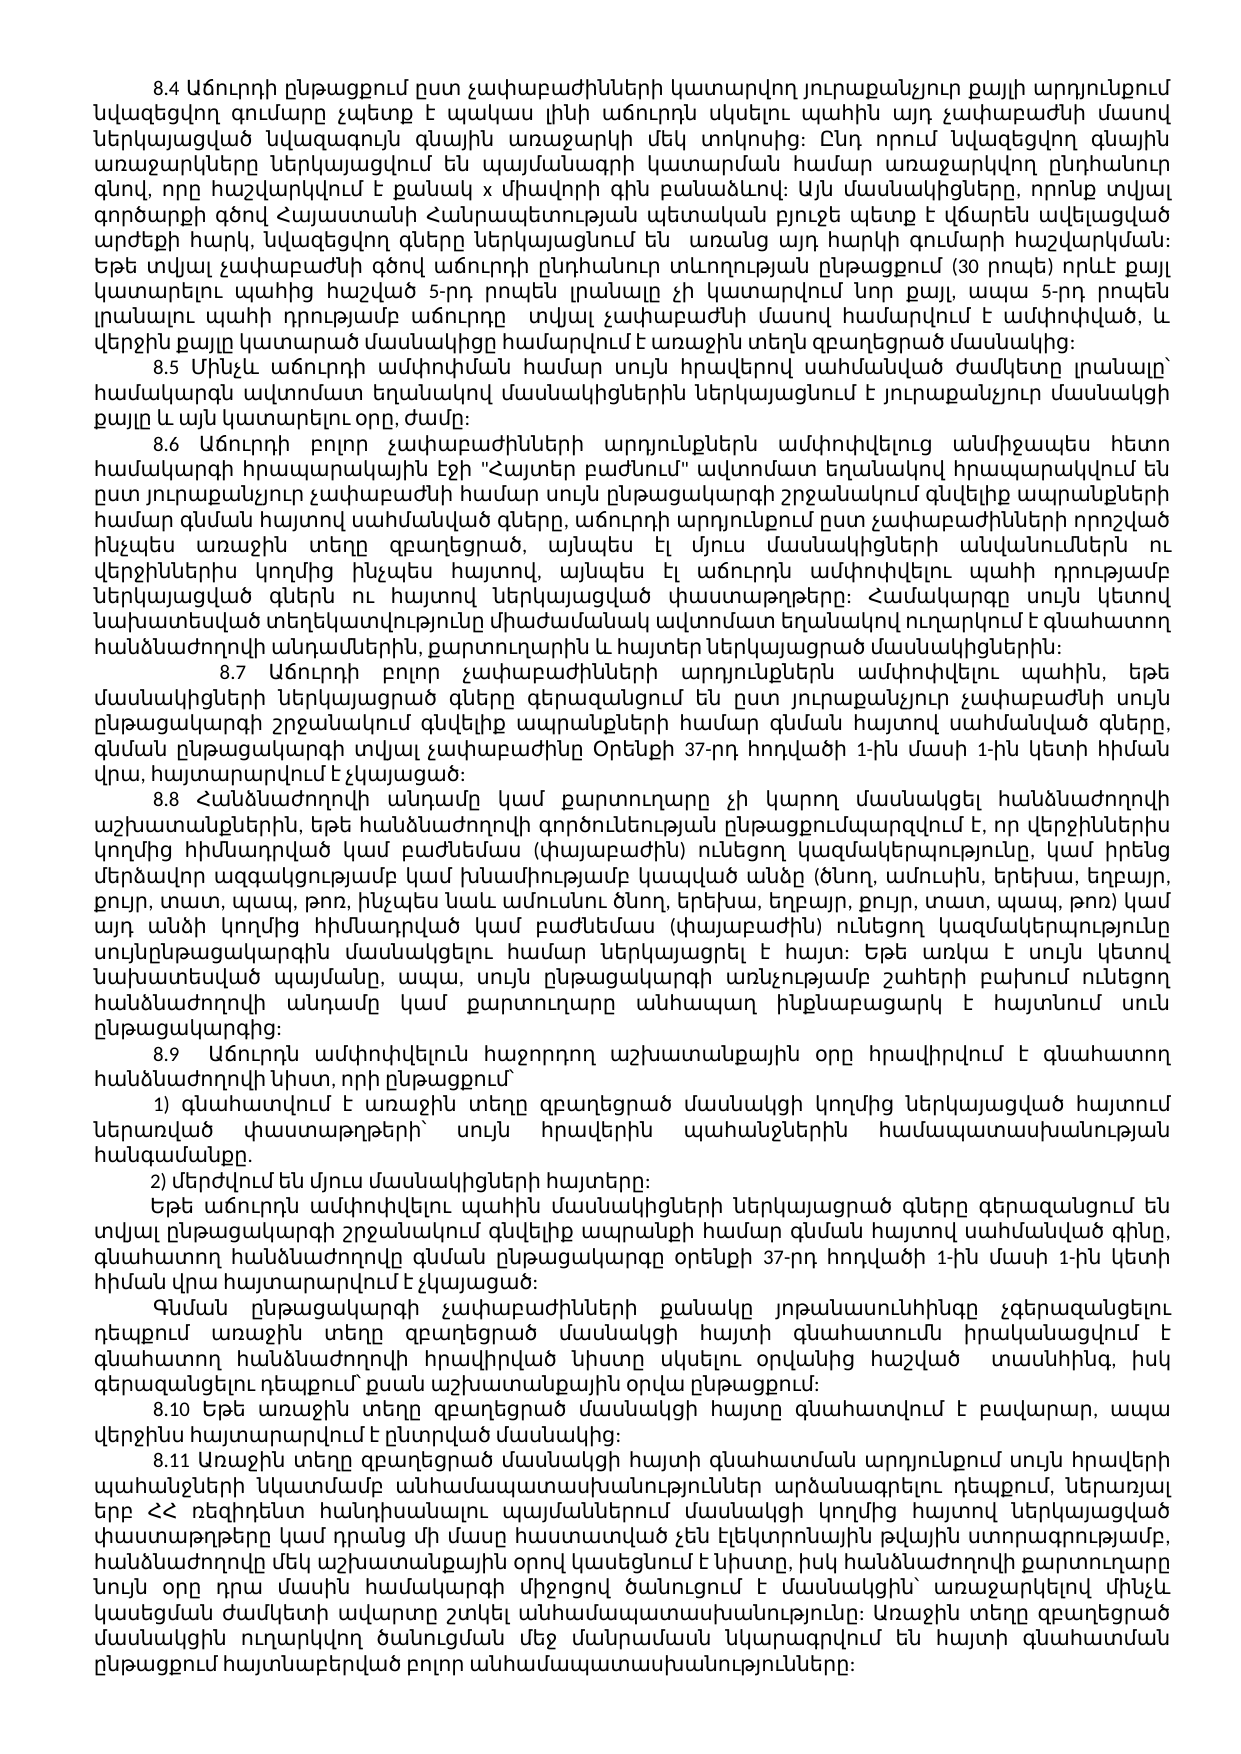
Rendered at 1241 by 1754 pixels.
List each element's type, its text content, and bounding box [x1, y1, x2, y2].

text 1) գնահատվում է առաջին տեղը զբաղեցրած մասնակցի կողմից ներկայացված հայտում ներառված փաստաթղթերի՝ սույն հրավերին պահանջներին համապատասխանության հանգամանքը. [94, 1092, 1171, 1168]
text 8.6 Աճուրդի բոլոր չափաբաժինների արդյունքներն ամփոփվելուց անմիջապես հետո համակարգի հրապարակային էջի "Հայտեր բաժնում" ավտոմատ եղանակով հրապարակվում են ըստ յուրաքանչյուր չափաբաժնի համար սույն ընթացակարգի շրջանակում գնվելիք ապրանքների համար գնման հայտով սահմանված գները, աճուրդի արդյունքում ըստ չափաբաժինների որոշված ինչպես առաջին տեղը զբաղեցրած, այնպես էլ մյուս մասնակիցների անվանումներն ու վերջիններիս կողմից ինչպես հայտով, այնպես էլ աճուրդն ամփոփվելու պահի դրությամբ ներկայացված գներն ու հայտով ներկայացված փաստաթղթերը: Համակարգը սույն կետով նախատեսված տեղեկատվությունը միաժամանակ ավտոմատ եղանակով ուղարկում է գնահատող հանձնաժողովի անդամներին, քարտուղարին և հայտեր ներկայացրած մասնակիցներին: [94, 431, 1171, 659]
text 8.7 Աճուրդի բոլոր չափաբաժինների արդյունքներն ամփոփվելու պահին, եթե մասնակիցների ներկայացրած գները գերազանցում են ըստ յուրաքանչյուր չափաբաժնի սույն ընթացակարգի շրջանակում գնվելիք ապրանքների համար գնման հայտով սահմանված գները, գնման ընթացակարգի տվյալ չափաբաժինը Օրենքի 37-րդ հոդվածի 1-ին մասի 1-ին կետի հիման վրա, հայտարարվում է չկայացած: [94, 659, 1171, 787]
text 8.8 Հանձնաժողովի անդամը կամ քարտուղարը չի կարող մասնակցել հանձնաժողովի աշխատանքներին, եթե հանձնաժողովի գործունեության ընթացքումպարզվում է, որ վերջիններիս կողմից հիմնադրված կամ բաժնեմաս (փայաբաժին) ունեցող կազմակերպությունը, կամ իրենց մերձավոր ազգակցությամբ կամ խնամիությամբ կապված անձը (ծնող, ամուսին, երեխա, եղբայր, քույր, տատ, պապ, թոռ, ինչպես նաև ամուսնու ծնող, երեխա, եղբայր, քույր, տատ, պապ, թոռ) կամ այդ անձի կողմից հիմնադրված կամ բաժնեմաս (փայաբաժին) ունեցող կազմակերպությունը սույնընթացակարգին մասնակցելու համար ներկայացրել է հայտ: Եթե առկա է սույն կետով նախատեսված պայմանը, ապա, սույն ընթացակարգի առնչությամբ շահերի բախում ունեցող հանձնաժողովի անդամը կամ քարտուղարը անհապաղ ինքնաբացարկ է հայտնում սուն ընթացակարգից: [94, 787, 1171, 1041]
text 8.10 Եթե առաջին տեղը զբաղեցրած մասնակցի հայտը գնահատվում է բավարար, ապա վերջինս հայտարարվում է ընտրված մասնակից: [94, 1397, 1171, 1447]
text Եթե աճուրդն ամփոփվելու պահին մասնակիցների ներկայացրած գները գերազանցում են տվյալ ընթացակարգի շրջանակում գնվելիք ապրանքի համար գնման հայտով սահմանված գինը, գնահատող հանձնաժողովը գնման ընթացակարգը օրենքի 37-րդ հոդվածի 1-ին մասի 1-ին կետի հիման վրա հայտարարվում է չկայացած: [94, 1193, 1171, 1295]
text 8.4 Աճուրդի ընթացքում ըստ չափաբաժինների կատարվող յուրաքանչյուր քայլի արդյունքում նվազեցվող գումարը չպետք է պակաս լինի աճուրդն սկսելու պահին այդ չափաբաժնի մասով ներկայացված նվազագույն գնային առաջարկի մեկ տոկոսից: Ընդ որում նվազեցվող գնային առաջարկները ներկայացվում են պայմանագրի կատարման համար առաջարկվող ընդհանուր գնով, որը հաշվարկվում է քանակ x միավորի գին բանաձևով: Այն մասնակիցները, որոնք տվյալ գործարքի գծով Հայաստանի Հանրապետության պետական բյուջե պետք է վճարեն ավելացված արժեքի հարկ, նվազեցվող գները ներկայացնում են առանց այդ հարկի գումարի հաշվարկման: Եթե տվյալ չափաբաժնի գծով աճուրդի ընդհանուր տևողության ընթացքում (30 րոպե) որևէ քայլ կատարելու պահից հաշված 5-րդ րոպեն լրանալը չի կատարվում նոր քայլ, ապա 5-րդ րոպեն լրանալու պահի դրությամբ աճուրդը տվյալ չափաբաժնի մասով համարվում է ամփոփված, և վերջին քայլը կատարած մասնակիցը համարվում է առաջին տեղն զբաղեցրած մասնակից: [94, 75, 1171, 354]
text 8.11 Առաջին տեղը զբաղեցրած մասնակցի հայտի գնահատման արդյունքում սույն հրավերի պահանջների նկատմամբ անհամապատասխանություններ արձանագրելու դեպքում, ներառյալ երբ ՀՀ ռեզիդենտ հանդիսանալու պայմաններում մասնակցի կողմից հայտով ներկայացված փաստաթղթերը կամ դրանց մի մասը հաստատված չեն էլեկտրոնային թվային ստորագրությամբ, հանձնաժողովը մեկ աշխատանքային օրով կասեցնում է նիստը, իսկ հանձնաժողովի քարտուղարը նույն օրը դրա մասին համակարգի միջոցով ծանուցում է մասնակցին՝ առաջարկելով մինչև կասեցման ժամկետի ավարտը շտկել անհամապատասխանությունը: Առաջին տեղը զբաղեցրած մասնակցին ուղարկվող ծանուցման մեջ մանրամասն նկարագրվում են հայտի գնահատման ընթացքում հայտնաբերված բոլոր անհամապատասխանությունները: [94, 1447, 1171, 1676]
text 2) մերժվում են մյուս մասնակիցների հայտերը: [94, 1168, 1171, 1193]
text Գնման ընթացակարգի չափաբաժինների քանակը յոթանասունհինգը չգերազանցելու դեպքում առաջին տեղը զբաղեցրած մասնակցի հայտի գնահատումն իրականացվում է գնահատող հանձնաժողովի հրավիրված նիստը սկսելու օրվանից հաշված տասնհինգ, իսկ գերազանցելու դեպքում՝ քսան աշխատանքային օրվա ընթացքում: [94, 1295, 1171, 1397]
text 8.9 Աճուրդն ամփոփվելուն հաջորդող աշխատանքային օրը հրավիրվում է գնահատող հանձնաժողովի նիստ, որի ընթացքում՝ [94, 1041, 1171, 1092]
text 8.5 Մինչև աճուրդի ամփոփման համար սույն հրավերով սահմանված ժամկետը լրանալը՝ համակարգն ավտոմատ եղանակով մասնակիցներին ներկայացնում է յուրաքանչյուր մասնակցի քայլը և այն կատարելու օրը, ժամը: [94, 354, 1171, 431]
